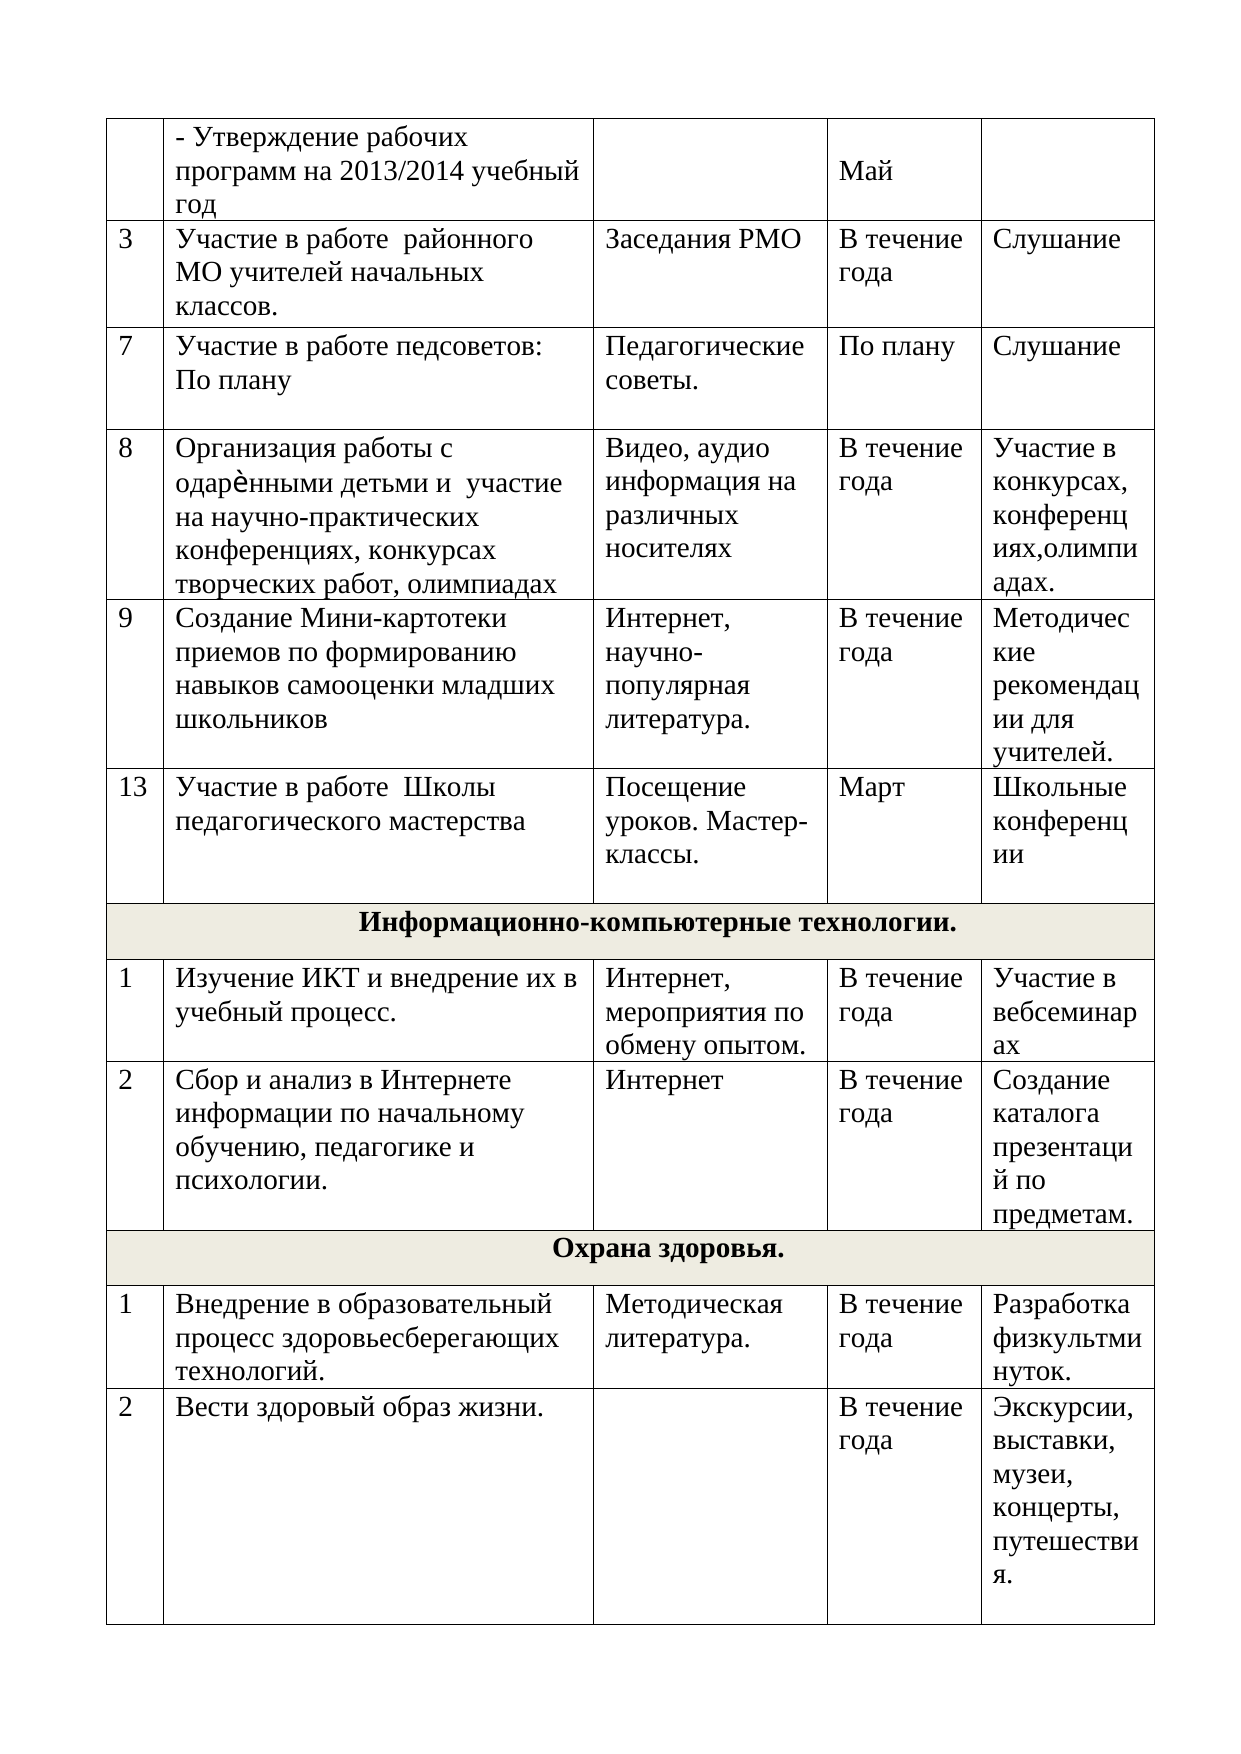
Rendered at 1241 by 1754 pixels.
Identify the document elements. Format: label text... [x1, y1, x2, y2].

table_cell В течение года [828, 1062, 981, 1229]
table_cell Методическая литература. [594, 1286, 827, 1388]
table_cell Педагогические советы. [594, 328, 827, 429]
table_cell 1 [107, 1286, 163, 1388]
table_cell 2 [107, 1062, 163, 1229]
table_cell Участие в работе педсоветов: По плану [164, 328, 593, 429]
table_cell Участие в конкурсах, конференциях,олимпиадах. [982, 430, 1154, 599]
table_cell Создание Мини-картотеки приемов по формированию навыков самооценки младших школьников [164, 600, 593, 768]
table_cell Разработка физкультминуток. [982, 1286, 1154, 1388]
table_cell Слушание [982, 221, 1154, 327]
table_cell Сбор и анализ в Интернете информации по начальному обучению, педагогике и психологии. [164, 1062, 593, 1229]
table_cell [982, 119, 1154, 220]
table_cell Интернет, научно-популярная литература. [594, 600, 827, 768]
table_cell Март [828, 769, 981, 903]
table_cell В течение года [828, 960, 981, 1061]
table_cell Заседания РМО [594, 221, 827, 327]
table_cell Участие в работе районного МО учителей начальных классов. [164, 221, 593, 327]
table_cell Интернет, мероприятия по обмену опытом. [594, 960, 827, 1061]
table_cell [164, 119, 593, 220]
table_cell Внедрение в образовательный процесс здоровьесберегающих технологий. [164, 1286, 593, 1388]
table_cell 1 [107, 960, 163, 1061]
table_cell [828, 119, 981, 220]
table_cell В течение года [828, 430, 981, 599]
table_cell Организация работы с одарѐнными детьми и участие на научно-практических конференциях, конкурсах творческих работ, олимпиадах [164, 430, 593, 599]
table_cell Вести здоровый образ жизни. [164, 1389, 593, 1623]
table_cell По плану [828, 328, 981, 429]
table_cell Школьные конференции [982, 769, 1154, 903]
table_cell В течение года [828, 1389, 981, 1623]
table_cell 8 [107, 430, 163, 599]
table_cell [594, 1389, 827, 1623]
table_cell Создание каталога презентаций по предметам. [982, 1062, 1154, 1229]
table_cell Информационно-компьютерные технологии. [107, 904, 1154, 959]
table_cell 2 [107, 119, 163, 220]
table_cell 9 [107, 600, 163, 768]
table_cell Участие в работе Школы педагогического мастерства [164, 769, 593, 903]
table_cell 13 [107, 769, 163, 903]
table_cell В течение года [828, 221, 981, 327]
table_cell Методические рекомендации для учителей. [982, 600, 1154, 768]
table_cell Интернет [594, 1062, 827, 1229]
table_cell Экскурсии, выставки, музеи, концерты, путешествия. [982, 1389, 1154, 1623]
table_cell В течение года [828, 600, 981, 768]
table_cell Видео, аудио информация на различных носителях [594, 430, 827, 599]
table_cell 7 [107, 328, 163, 429]
table_cell В течение года [828, 1286, 981, 1388]
table_cell Участие в вебсеминарах [982, 960, 1154, 1061]
table_cell Посещение уроков. Мастер-классы. [594, 769, 827, 903]
table_cell Слушание [982, 328, 1154, 429]
table_cell 2 [107, 1389, 163, 1623]
table_cell Охрана здоровья. [107, 1231, 1154, 1285]
table_cell Изучение ИКТ и внедрение их в учебный процесс. [164, 960, 593, 1061]
table_cell 3 [107, 221, 163, 327]
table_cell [594, 119, 827, 220]
